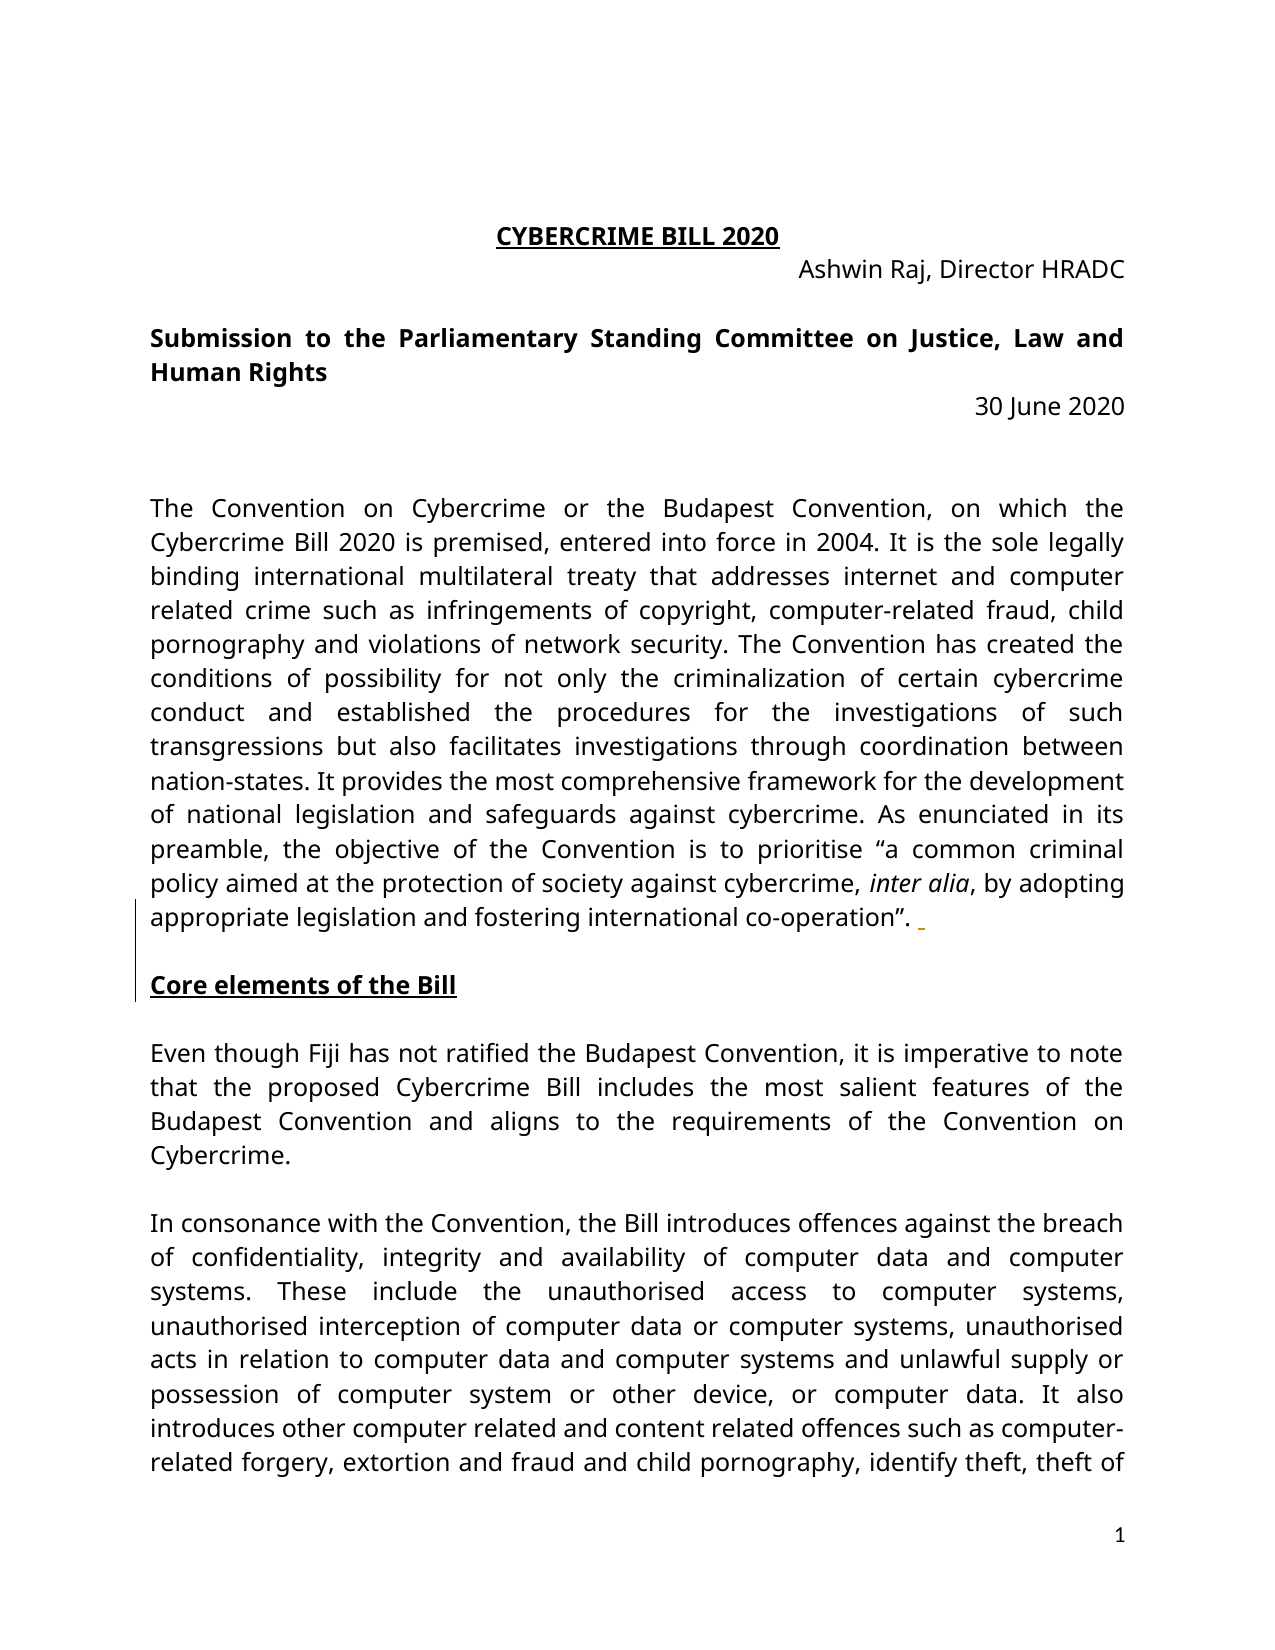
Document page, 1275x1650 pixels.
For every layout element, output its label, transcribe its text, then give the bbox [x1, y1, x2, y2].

text The Convention on Cybercrime or the Budapest Convention, on which the Cybercrime Bill 2020 is premised, entered into force in 2004. It is the sole legally binding international multilateral treaty that addresses internet and computer related crime such as infringements of copyright, computer-related fraud, child pornography and violations of network security. The Convention has created the conditions of possibility for not only the criminalization of certain cybercrime conduct and established the procedures for the investigations of such transgressions but also facilitates investigations through coordination between nation-states. It provides the most comprehensive framework for the development of national legislation and safeguards against cybercrime. As enunciated in its preamble, the objective of the Convention is to prioritise “a common criminal policy aimed at the protection of society against cybercrime, inter alia, by adopting appropriate legislation and fostering international co-operation”. [150, 491, 1125, 933]
text 30 June 2020 [150, 388, 1125, 422]
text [150, 1206, 1125, 1478]
text Even though Fiji has not ratified the Budapest Convention, it is imperative to note that the proposed Cybercrime Bill includes the most salient features of the Budapest Convention and aligns to the requirements of the Convention on Cybercrime. [150, 1036, 1125, 1172]
text Submission to the Parliamentary Standing Committee on Justice, Law and Human Rights [150, 320, 1125, 388]
text Ashwin Raj, Director HRADC [150, 252, 1125, 286]
text CYBERCRIME BILL 2020 [150, 218, 1125, 252]
text Core elements of the Bill [150, 967, 1125, 1002]
